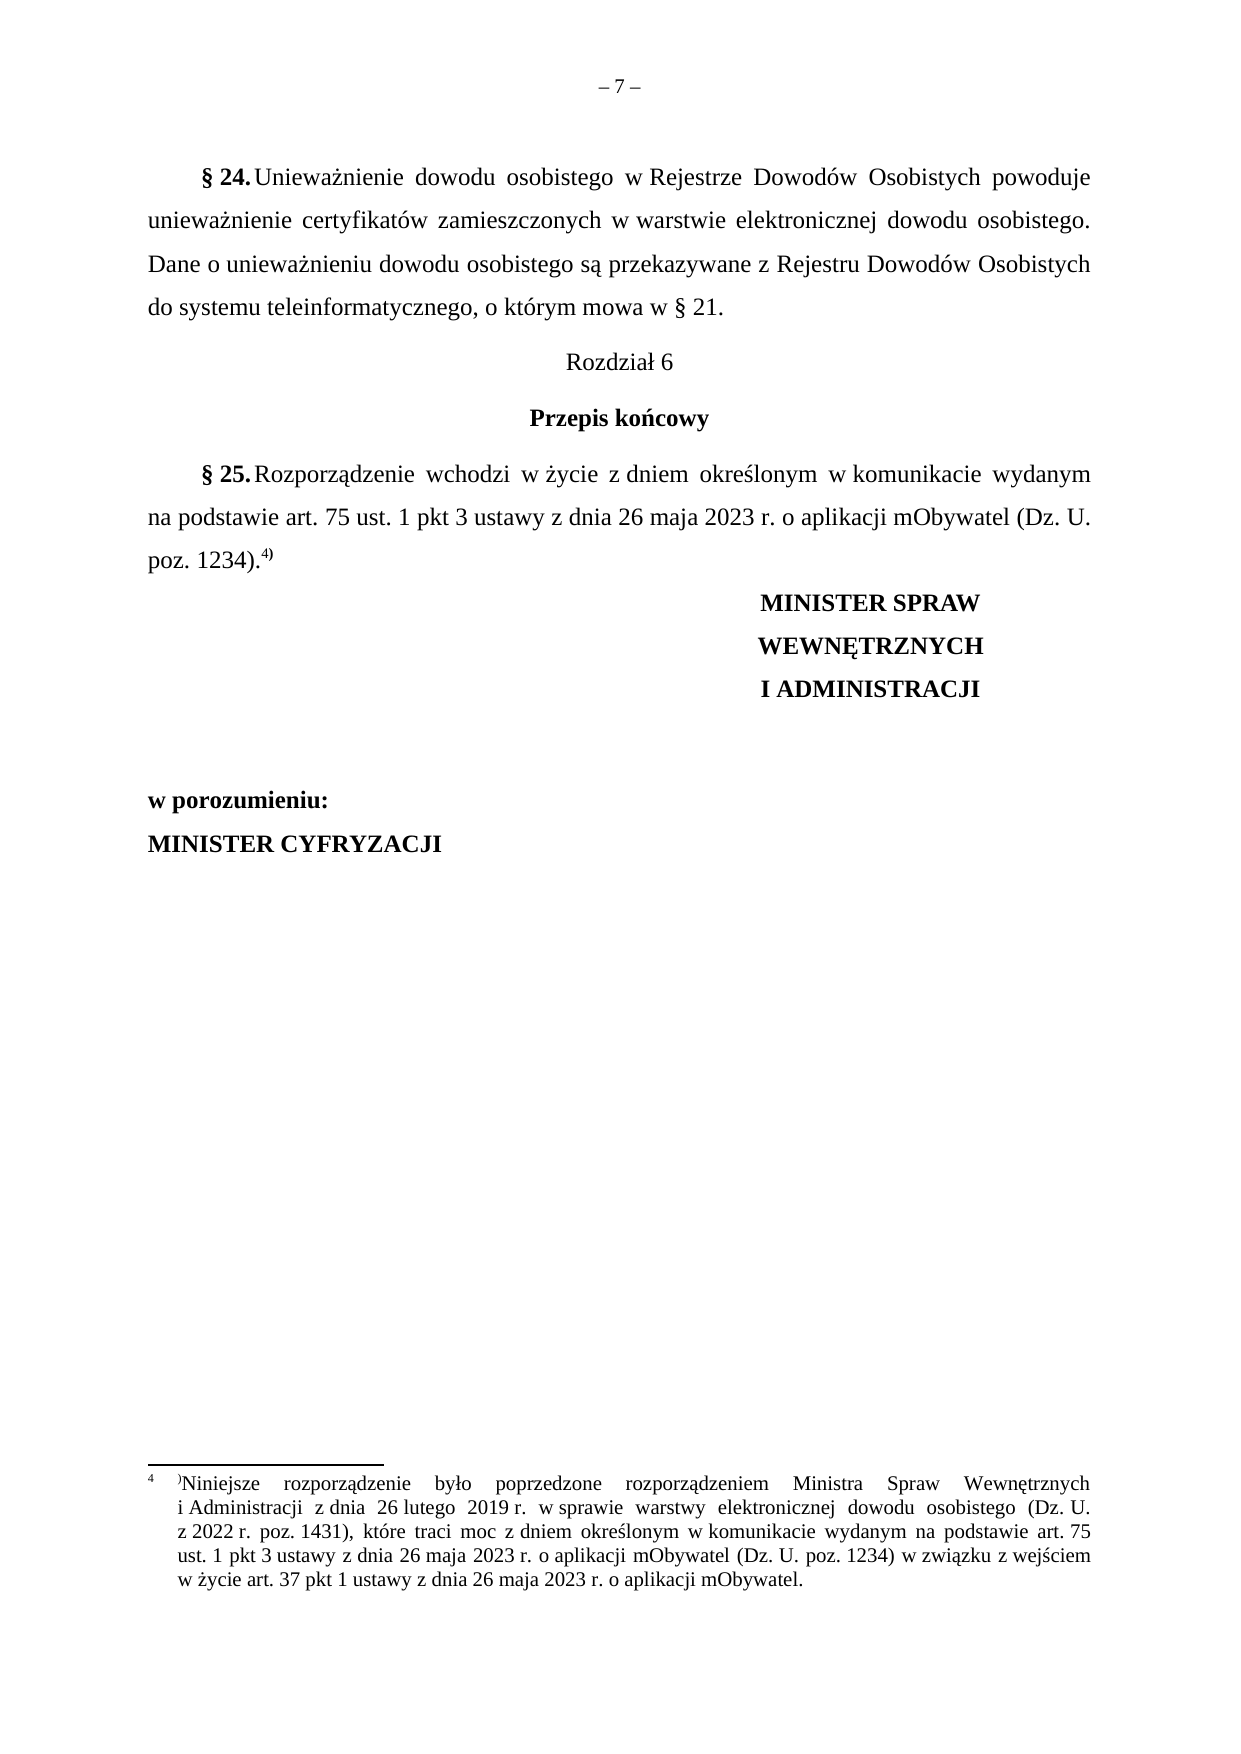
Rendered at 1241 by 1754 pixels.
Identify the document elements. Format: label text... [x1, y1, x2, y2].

text MinistER Cyfryzacji [148, 829, 589, 857]
text § 25. Rozporządzenie wchodzi w życie z dniem określonym w komunikacie wydanym na podstawie art. 75 ust. 1 pkt 3 ustawy z dnia 26 maja 2023 r. o aplikacji mObywatel (Dz. U. poz. 1234).) [148, 459, 1091, 574]
text w porozumieniu: [148, 786, 1091, 814]
text Minister Spraw Wewnętrznych I administracji [650, 588, 1091, 703]
text Rozdział 6 [148, 347, 1091, 376]
text § 24. Unieważnienie dowodu osobistego w Rejestrze Dowodów Osobistych powoduje unieważnienie certyfikatów zamieszczonych w warstwie elektronicznej dowodu osobistego. Dane o unieważnieniu dowodu osobistego są przekazywane z Rejestru Dowodów Osobistych do systemu teleinformatycznego, o którym mowa w § 21. [148, 162, 1091, 321]
text Przepis końcowy [148, 403, 1091, 432]
